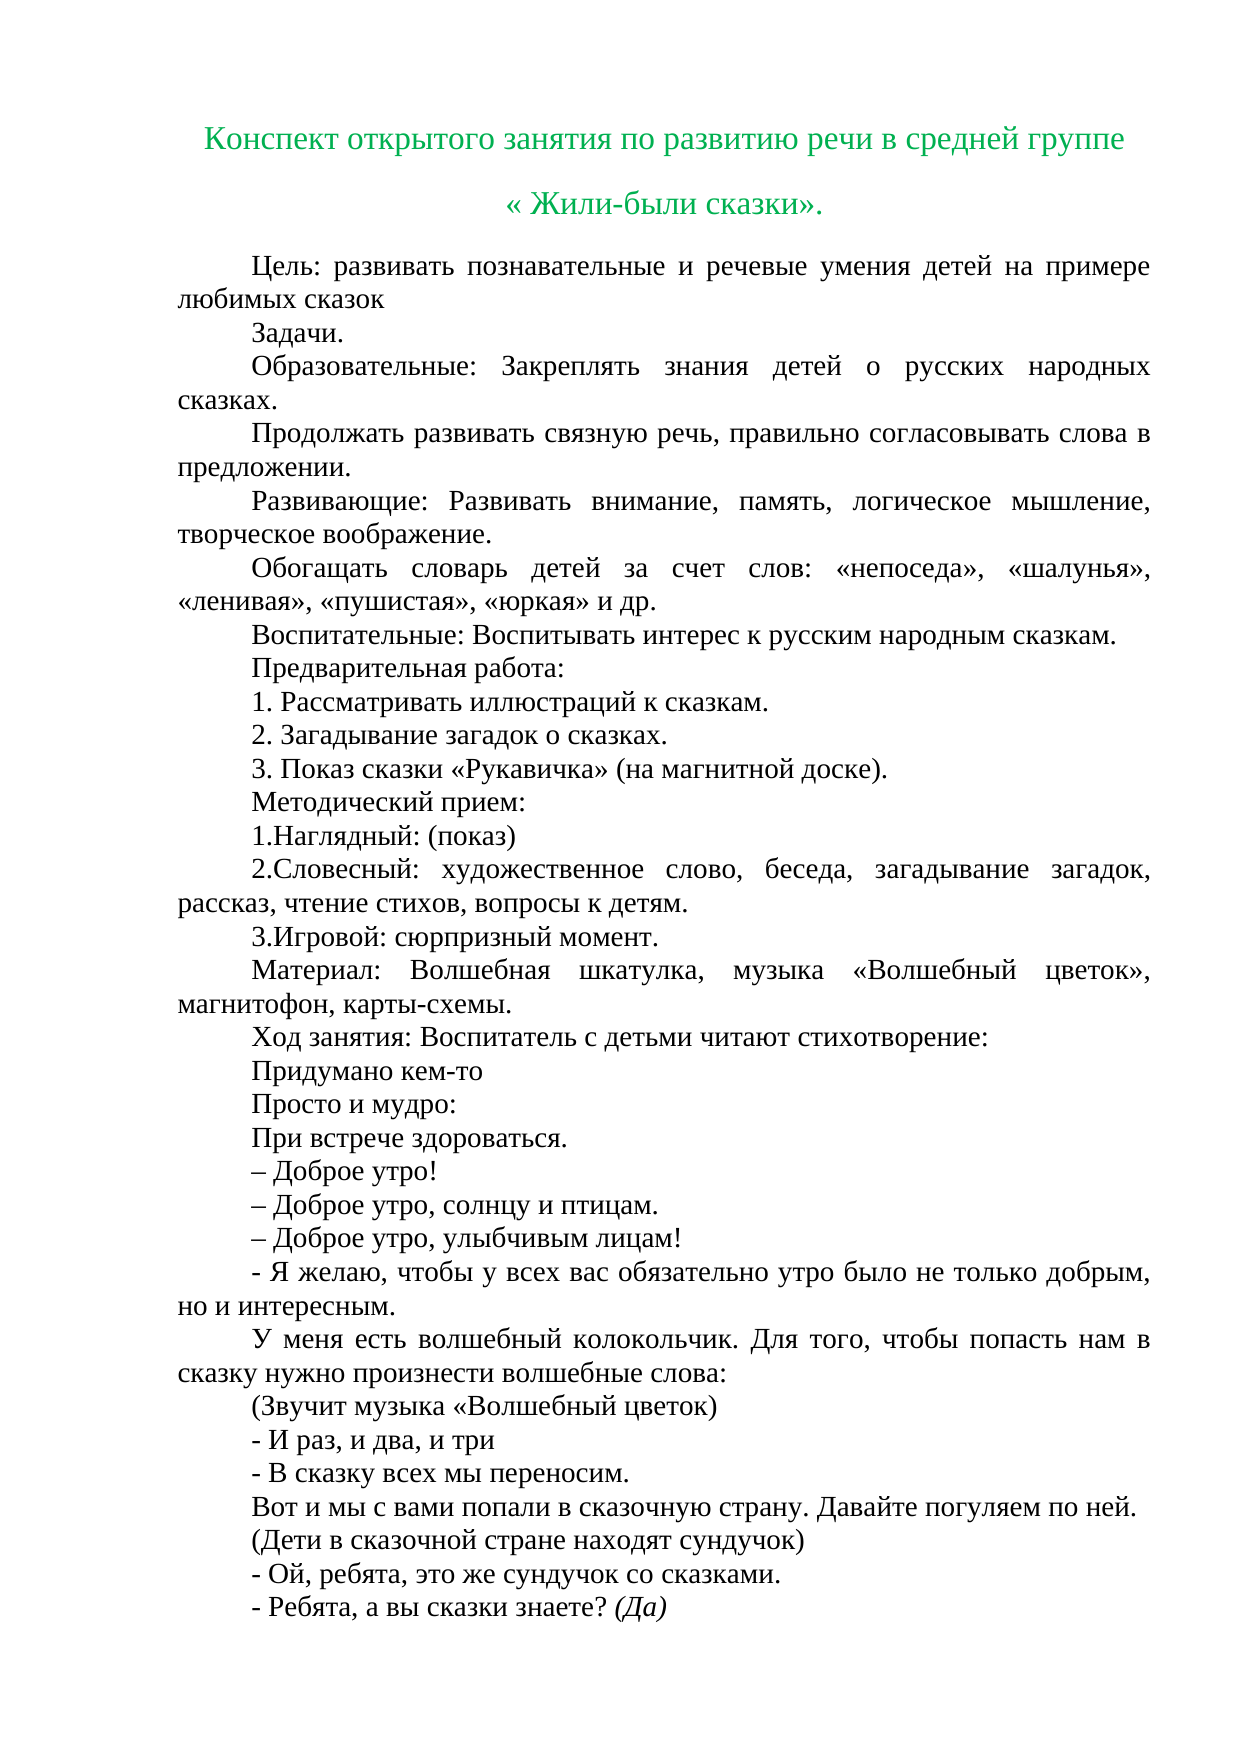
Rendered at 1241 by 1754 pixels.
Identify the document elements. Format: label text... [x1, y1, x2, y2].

text - Ребята, а вы сказки знаете? (Да) [177, 1589, 1152, 1623]
text Воспитательные: Воспитывать интерес к русским народным сказкам. [177, 617, 1152, 650]
text (Звучит музыка «Волшебный цветок) [177, 1388, 1152, 1422]
text (Дети в сказочной стране находят сундучок) [177, 1522, 1152, 1556]
text При встрече здороваться. [177, 1120, 1152, 1153]
text Конспект открытого занятия по развитию речи в средней группе [177, 118, 1152, 156]
text Продолжать развивать связную речь, правильно согласовывать слова в предложении. [177, 416, 1152, 483]
text Придумано кем-то [177, 1053, 1152, 1086]
text - Я желаю, чтобы у всех вас обязательно утро было не только добрым, но и интересным. [177, 1254, 1152, 1321]
text 1. Рассматривать иллюстраций к сказкам. [177, 684, 1152, 717]
text – Доброе утро, улыбчивым лицам! [177, 1221, 1152, 1254]
text Обогащать словарь детей за счет слов: «непоседа», «шалунья», «ленивая», «пушистая», «юркая» и др. [177, 550, 1152, 617]
text 3. Показ сказки «Рукавичка» (на магнитной доске). [177, 751, 1152, 784]
text Цель: развивать познавательные и речевые умения детей на примере любимых сказок [177, 248, 1152, 315]
text Образовательные: Закреплять знания детей о русских народных сказках. [177, 348, 1152, 416]
text - Ой, ребята, это же сундучок со сказками. [177, 1556, 1152, 1589]
text 1.Наглядный: (показ) [177, 818, 1152, 852]
text Вот и мы с вами попали в сказочную страну. Давайте погуляем по ней. [177, 1489, 1152, 1522]
text – Доброе утро, солнцу и птицам. [177, 1187, 1152, 1221]
text 3.Игровой: сюрпризный момент. [177, 919, 1152, 952]
text Просто и мудро: [177, 1086, 1152, 1120]
text Ход занятия: Воспитатель с детьми читают стихотворение: [177, 1019, 1152, 1053]
text 2.Словесный: художественное слово, беседа, загадывание загадок, рассказ, чтение стихов, вопросы к детям. [177, 852, 1152, 919]
text – Доброе утро! [177, 1153, 1152, 1187]
text Материал: Волшебная шкатулка, музыка «Волшебный цветок», магнитофон, карты-схемы. [177, 952, 1152, 1019]
text Задачи. [177, 315, 1152, 348]
text Методический прием: [177, 784, 1152, 818]
text Развивающие: Развивать внимание, память, логическое мышление, творческое воображение. [177, 483, 1152, 550]
text - И раз, и два, и три [177, 1422, 1152, 1455]
text « Жили-были сказки». [177, 183, 1152, 221]
text 2. Загадывание загадок о сказках. [177, 717, 1152, 751]
text У меня есть волшебный колокольчик. Для того, чтобы попасть нам в сказку нужно произнести волшебные слова: [177, 1321, 1152, 1388]
text Предварительная работа: [177, 650, 1152, 684]
text - В сказку всех мы переносим. [177, 1455, 1152, 1489]
